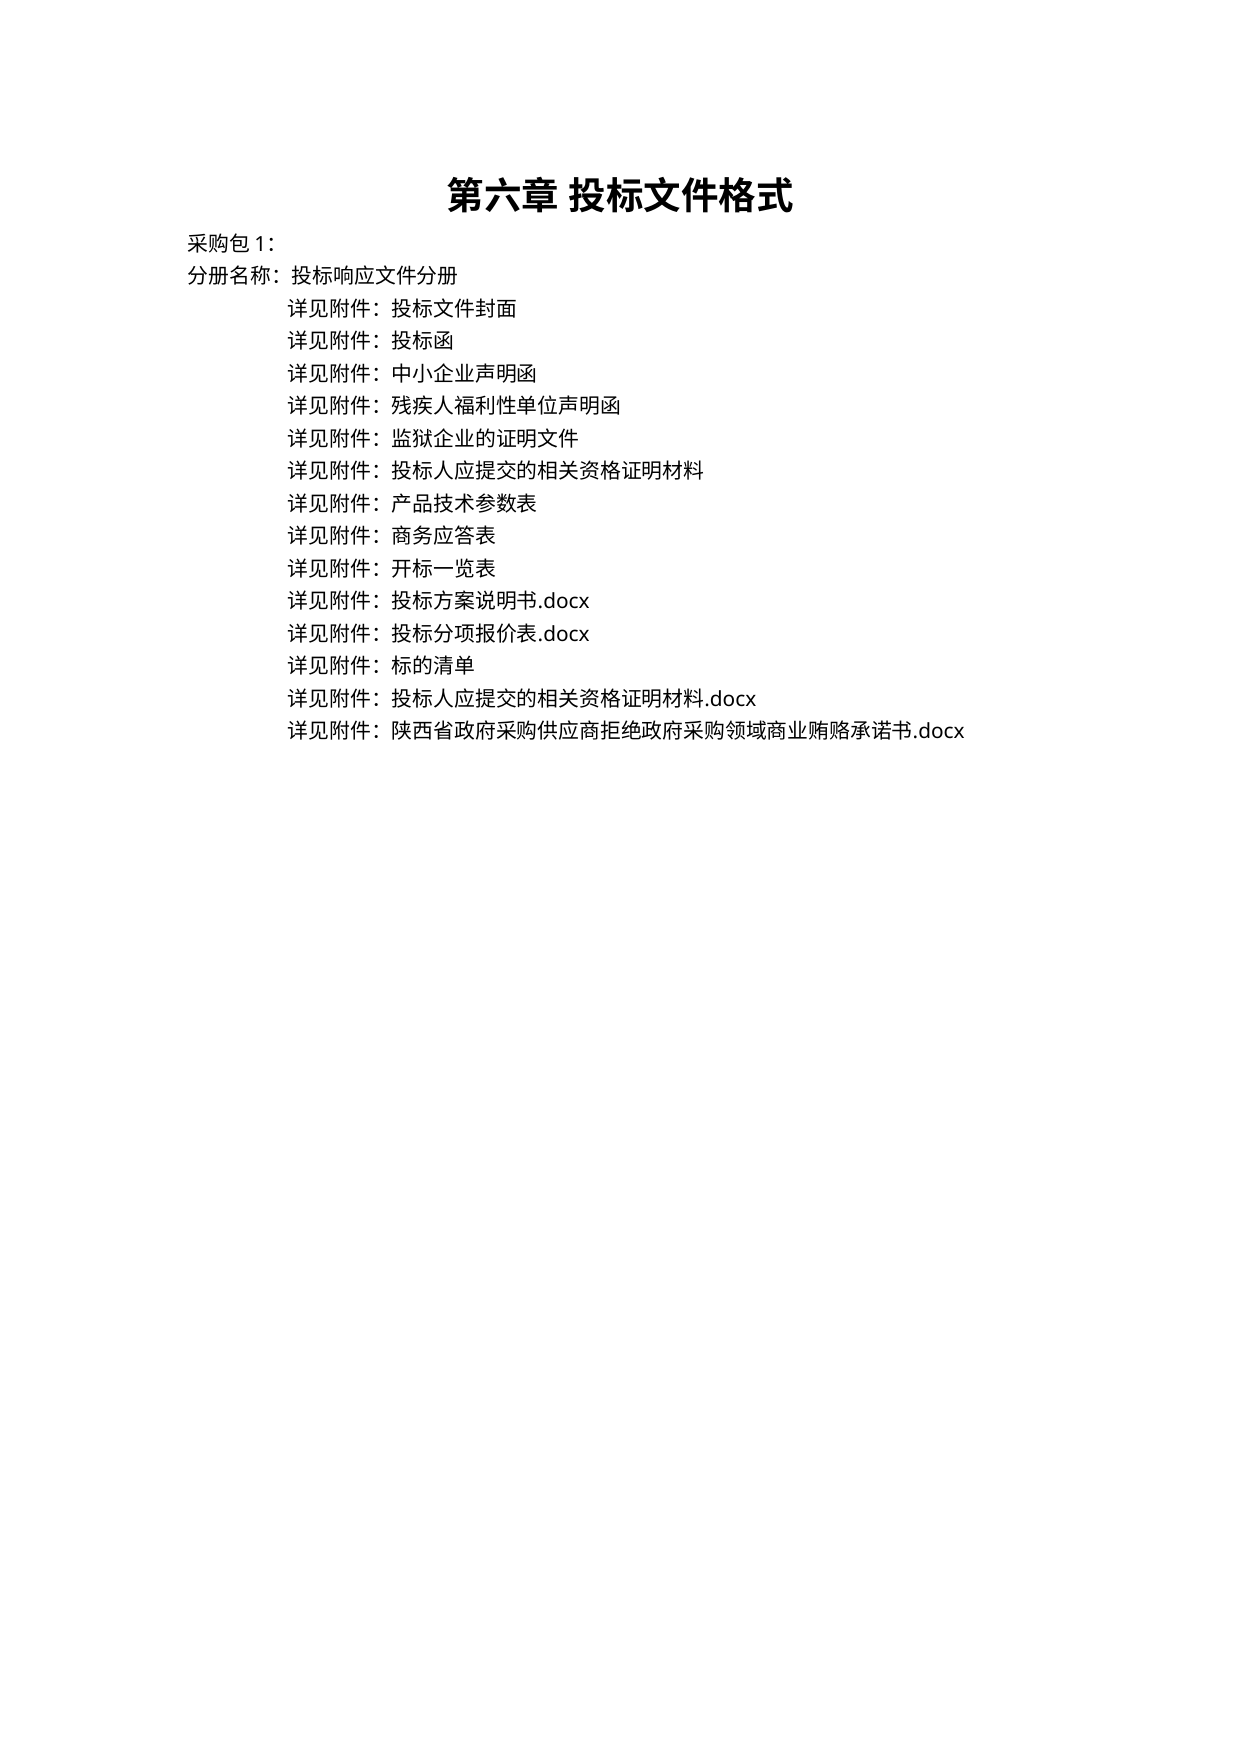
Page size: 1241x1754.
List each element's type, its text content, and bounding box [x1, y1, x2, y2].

text 详见附件：标的清单 [187, 649, 1053, 682]
text 详见附件：投标方案说明书.docx [187, 584, 1053, 617]
text 详见附件：陕西省政府采购供应商拒绝政府采购领域商业贿赂承诺书.docx [187, 714, 1053, 747]
text 详见附件：开标一览表 [187, 552, 1053, 584]
text 分册名称：投标响应文件分册 [187, 259, 1053, 292]
text 详见附件：中小企业声明函 [187, 357, 1053, 389]
text 详见附件：投标文件封面 [187, 292, 1053, 324]
text 采购包1： [187, 227, 1053, 259]
text 详见附件：产品技术参数表 [187, 487, 1053, 519]
text 详见附件：投标函 [187, 324, 1053, 357]
text 详见附件：投标人应提交的相关资格证明材料 [187, 454, 1053, 487]
text 详见附件：监狱企业的证明文件 [187, 422, 1053, 454]
text 详见附件：残疾人福利性单位声明函 [187, 389, 1053, 422]
text 详见附件：投标人应提交的相关资格证明材料.docx [187, 682, 1053, 714]
text 第六章 投标文件格式 [187, 162, 1053, 227]
text 详见附件：商务应答表 [187, 519, 1053, 552]
text 详见附件：投标分项报价表.docx [187, 617, 1053, 649]
